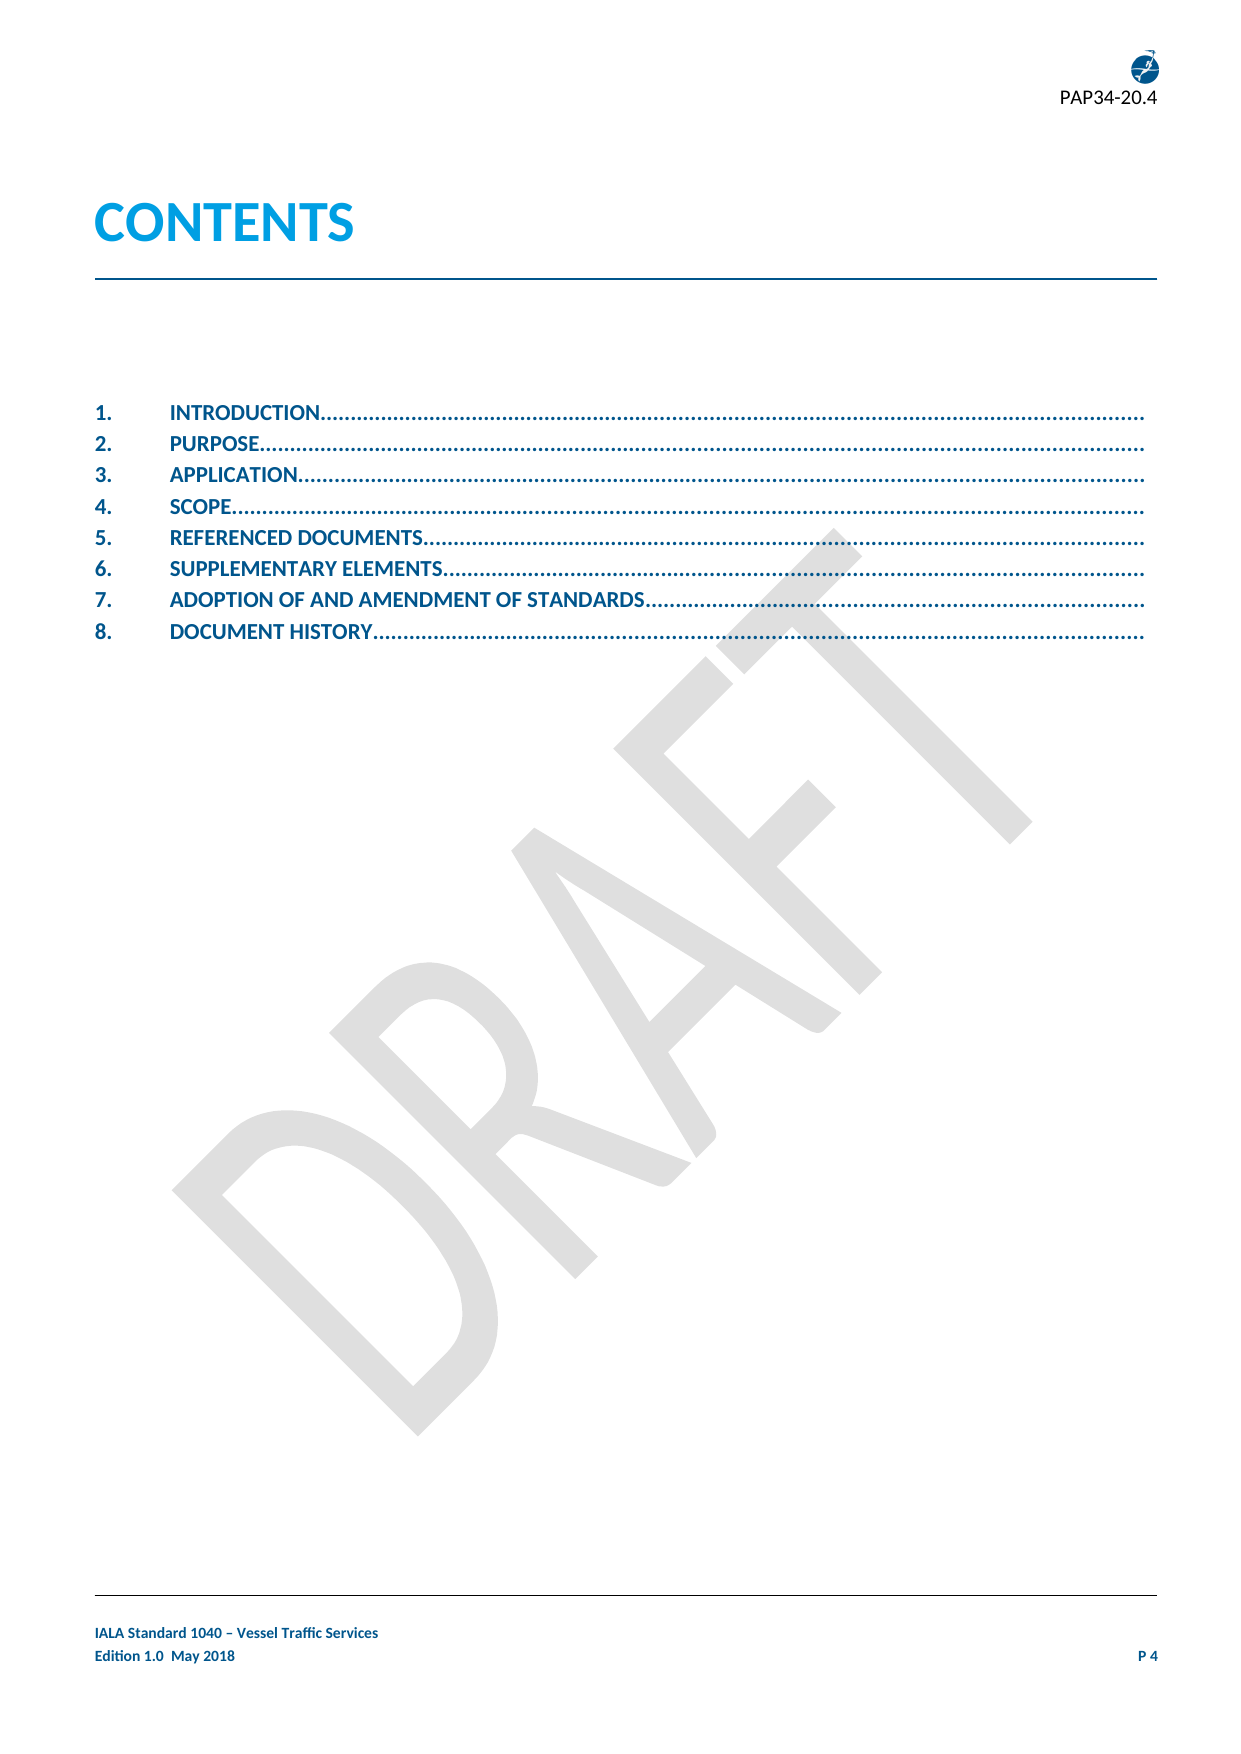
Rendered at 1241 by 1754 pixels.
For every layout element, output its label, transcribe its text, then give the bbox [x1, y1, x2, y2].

text 2. PURPOSE 5 [94, 426, 1113, 457]
text 7. ADOPTION OF AND AMENDMENT OF STANDARDS 6 [94, 582, 1113, 614]
picture [1100, 0, 1218, 119]
text 5. REFERENCED DOCUMENTS 6 [94, 520, 1113, 551]
text 1. INTRODUCTION 5 [94, 395, 1113, 426]
text 6. SUPPLEMENTARY ELEMENTS 6 [94, 551, 1113, 582]
text 3. APPLICATION 5 [94, 457, 1113, 489]
text 4. SCOPE 5 [94, 489, 1113, 520]
text 8. DOCUMENT HISTORY 7 [94, 614, 1113, 645]
